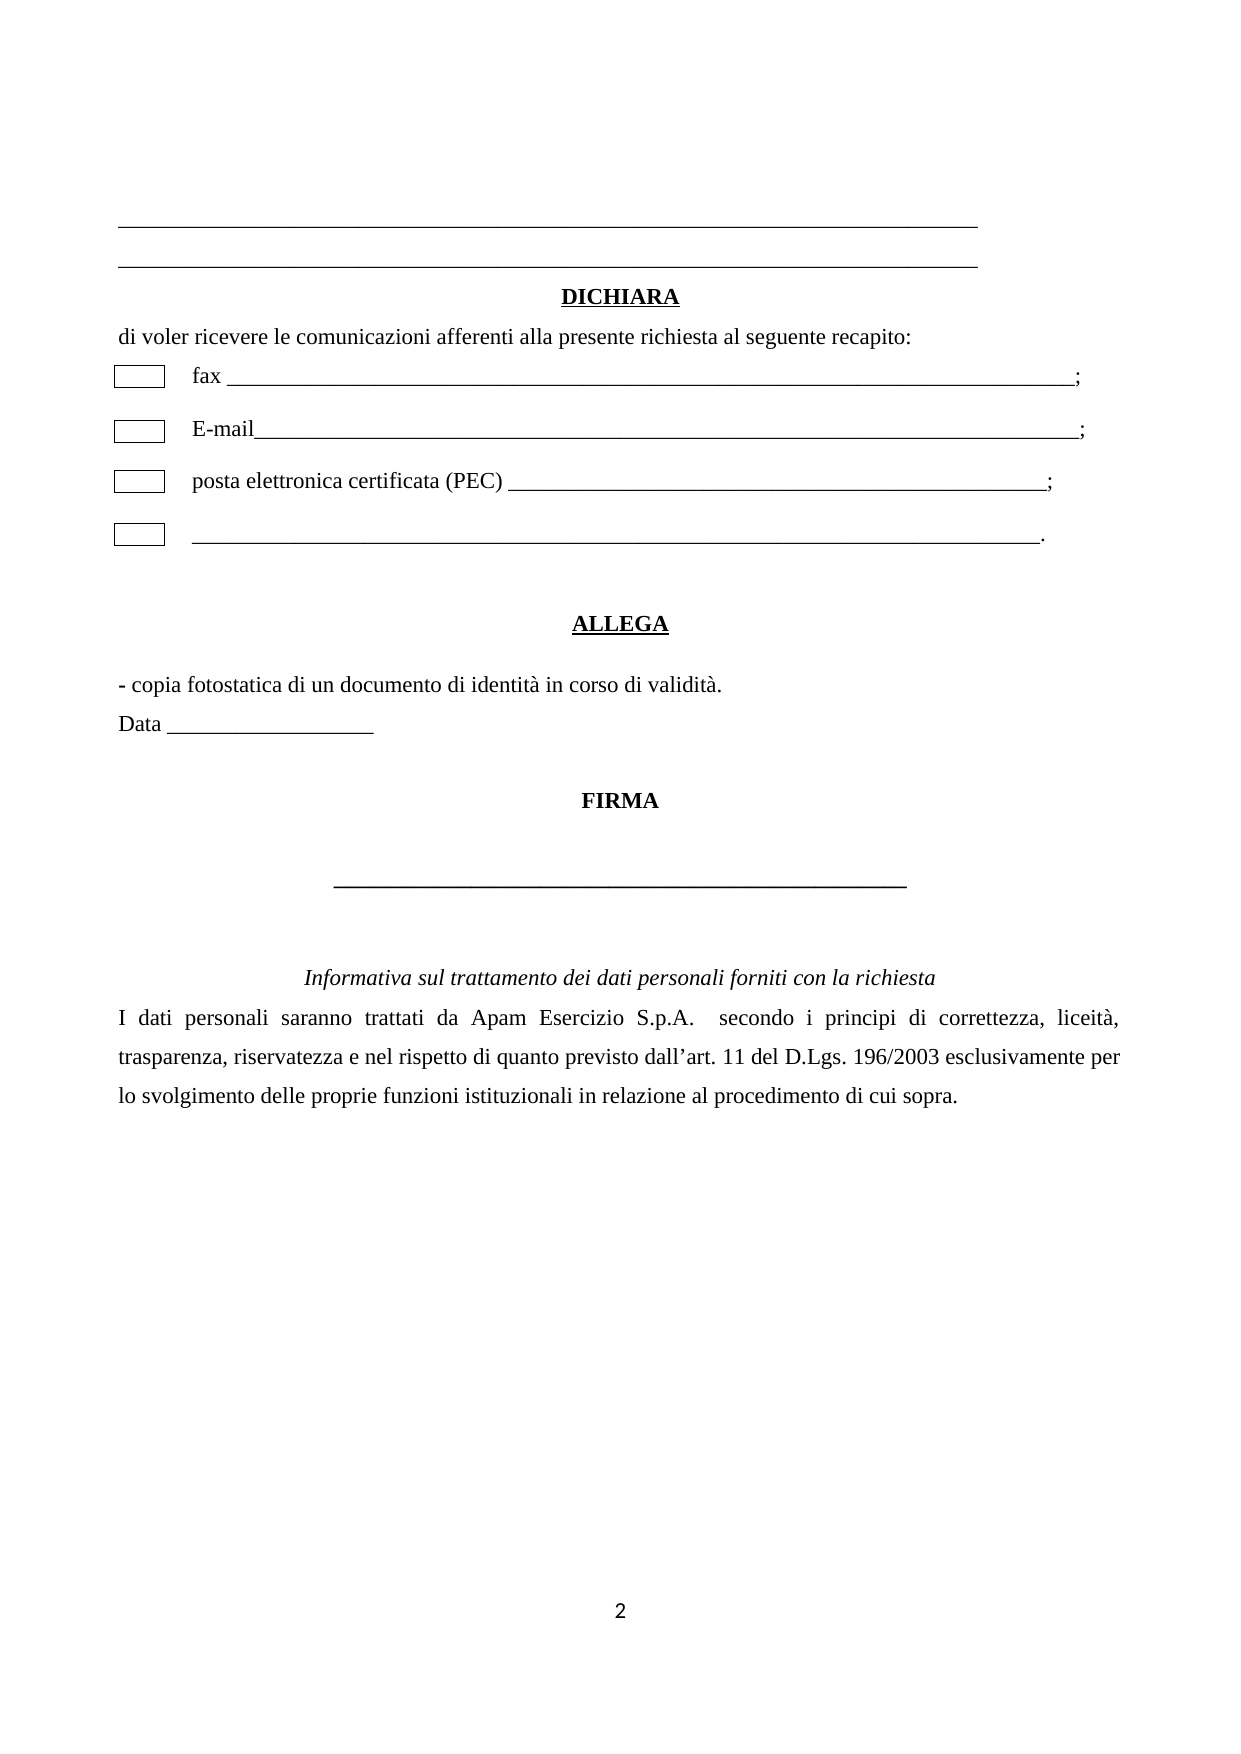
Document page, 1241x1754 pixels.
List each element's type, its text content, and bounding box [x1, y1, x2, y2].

text fax __________________________________________________________________________; [118, 362, 1122, 388]
text ___________________________________________________________________________ [118, 204, 1078, 231]
text __________________________________________________ [118, 864, 1122, 891]
text - copia fotostatica di un documento di identità in corso di validità. [118, 671, 1122, 697]
text E-mail________________________________________________________________________; [118, 415, 1122, 441]
text Data __________________ [118, 710, 1122, 737]
text ___________________________________________________________________________ [118, 244, 1078, 270]
text FIRMA [118, 787, 1122, 814]
text Informativa sul trattamento dei dati personali forniti con la richiesta [118, 964, 1122, 990]
text DICHIARA [118, 283, 1122, 309]
text di voler ricevere le comunicazioni afferenti alla presente richiesta al seguente recapito: [118, 323, 1122, 349]
text ALLEGA [118, 611, 1122, 637]
text posta elettronica certificata (PEC) _______________________________________________; [118, 468, 1122, 494]
text __________________________________________________________________________. [118, 520, 1122, 547]
text I dati personali saranno trattati da Apam Esercizio S.p.A. secondo i principi di correttezza, liceità, trasparenza, riservatezza e nel rispetto di quanto previsto dall’art. 11 del D.Lgs. 196/2003 esclusivamente per lo svolgimento delle proprie funzioni istituzionali in relazione al procedimento di cui sopra. [118, 1003, 1122, 1109]
